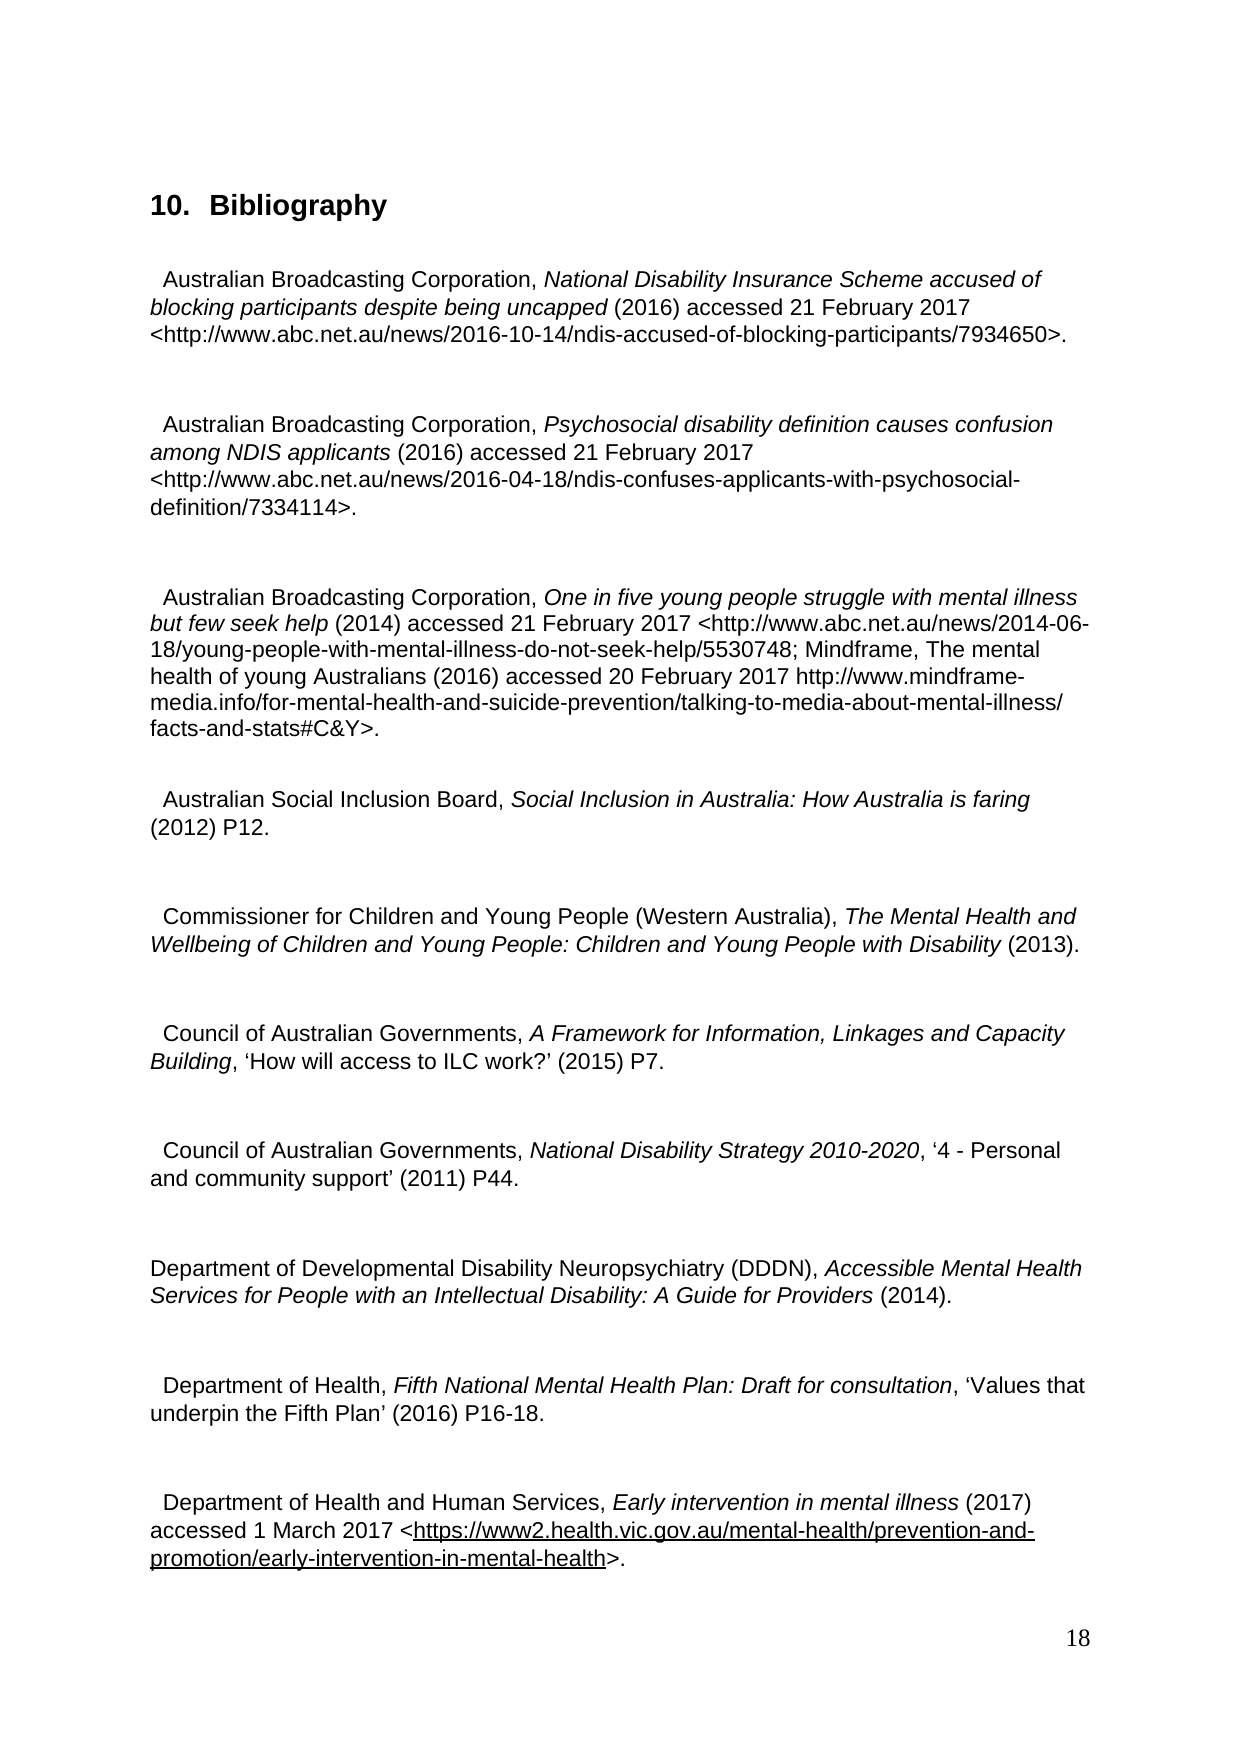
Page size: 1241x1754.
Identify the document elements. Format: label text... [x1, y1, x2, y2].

list Commissioner for Children and Young People (Western Australia), The Mental Health and Wellbeing of Children and Young People: Children and Young People with Disability (2013). [150, 903, 1090, 958]
list Department of Health and Human Services, Early intervention in mental illness (2017) accessed 1 March 2017 <https://www2.health.vic.gov.au/mental-health/prevention-and-promotion/early-intervention-in-mental-health>. [150, 1489, 1090, 1571]
list Department of Health, Fifth National Mental Health Plan: Draft for consultation, ‘Values that underpin the Fifth Plan’ (2016) P16-18. [150, 1372, 1090, 1426]
list Australian Broadcasting Corporation, National Disability Insurance Scheme accused of blocking participants despite being uncapped (2016) accessed 21 February 2017 <http://www.abc.net.au/news/2016-10-14/ndis-accused-of-blocking-participants/7934650>. [150, 266, 1090, 348]
list Australian Broadcasting Corporation, Psychosocial disability definition causes confusion among NDIS applicants (2016) accessed 21 February 2017 <http://www.abc.net.au/news/2016-04-18/ndis-confuses-applicants-with-psychosocial-definition/7334114>. [150, 411, 1090, 521]
subtitle Bibliography [150, 187, 1090, 221]
list Council of Australian Governments, A Framework for Information, Linkages and Capacity Building, ‘How will access to ILC work?’ (2015) P7. [150, 1020, 1090, 1075]
list Department of Developmental Disability Neuropsychiatry (DDDN), Accessible Mental Health Services for People with an Intellectual Disability: A Guide for Providers (2014). [150, 1254, 1090, 1309]
list Australian Social Inclusion Board, Social Inclusion in Australia: How Australia is faring (2012) P12. [150, 786, 1090, 841]
text Australian Broadcasting Corporation, One in five young people struggle with mental illness but few seek help (2014) accessed 21 February 2017 <http://www.abc.net.au/news/2014-06-18/young-people-with-mental-illness-do-not-seek-help/5530748; Mindframe, The mental health of young Australians (2016) accessed 20 February 2017 http://www.mindframe-media.info/for-mental-health-and-suicide-prevention/talking-to-media-about-mental-illness/facts-and-stats#C&Y>. [150, 583, 1090, 742]
list Council of Australian Governments, National Disability Strategy 2010-2020, ‘4 - Personal and community support’ (2011) P44. [150, 1137, 1090, 1192]
